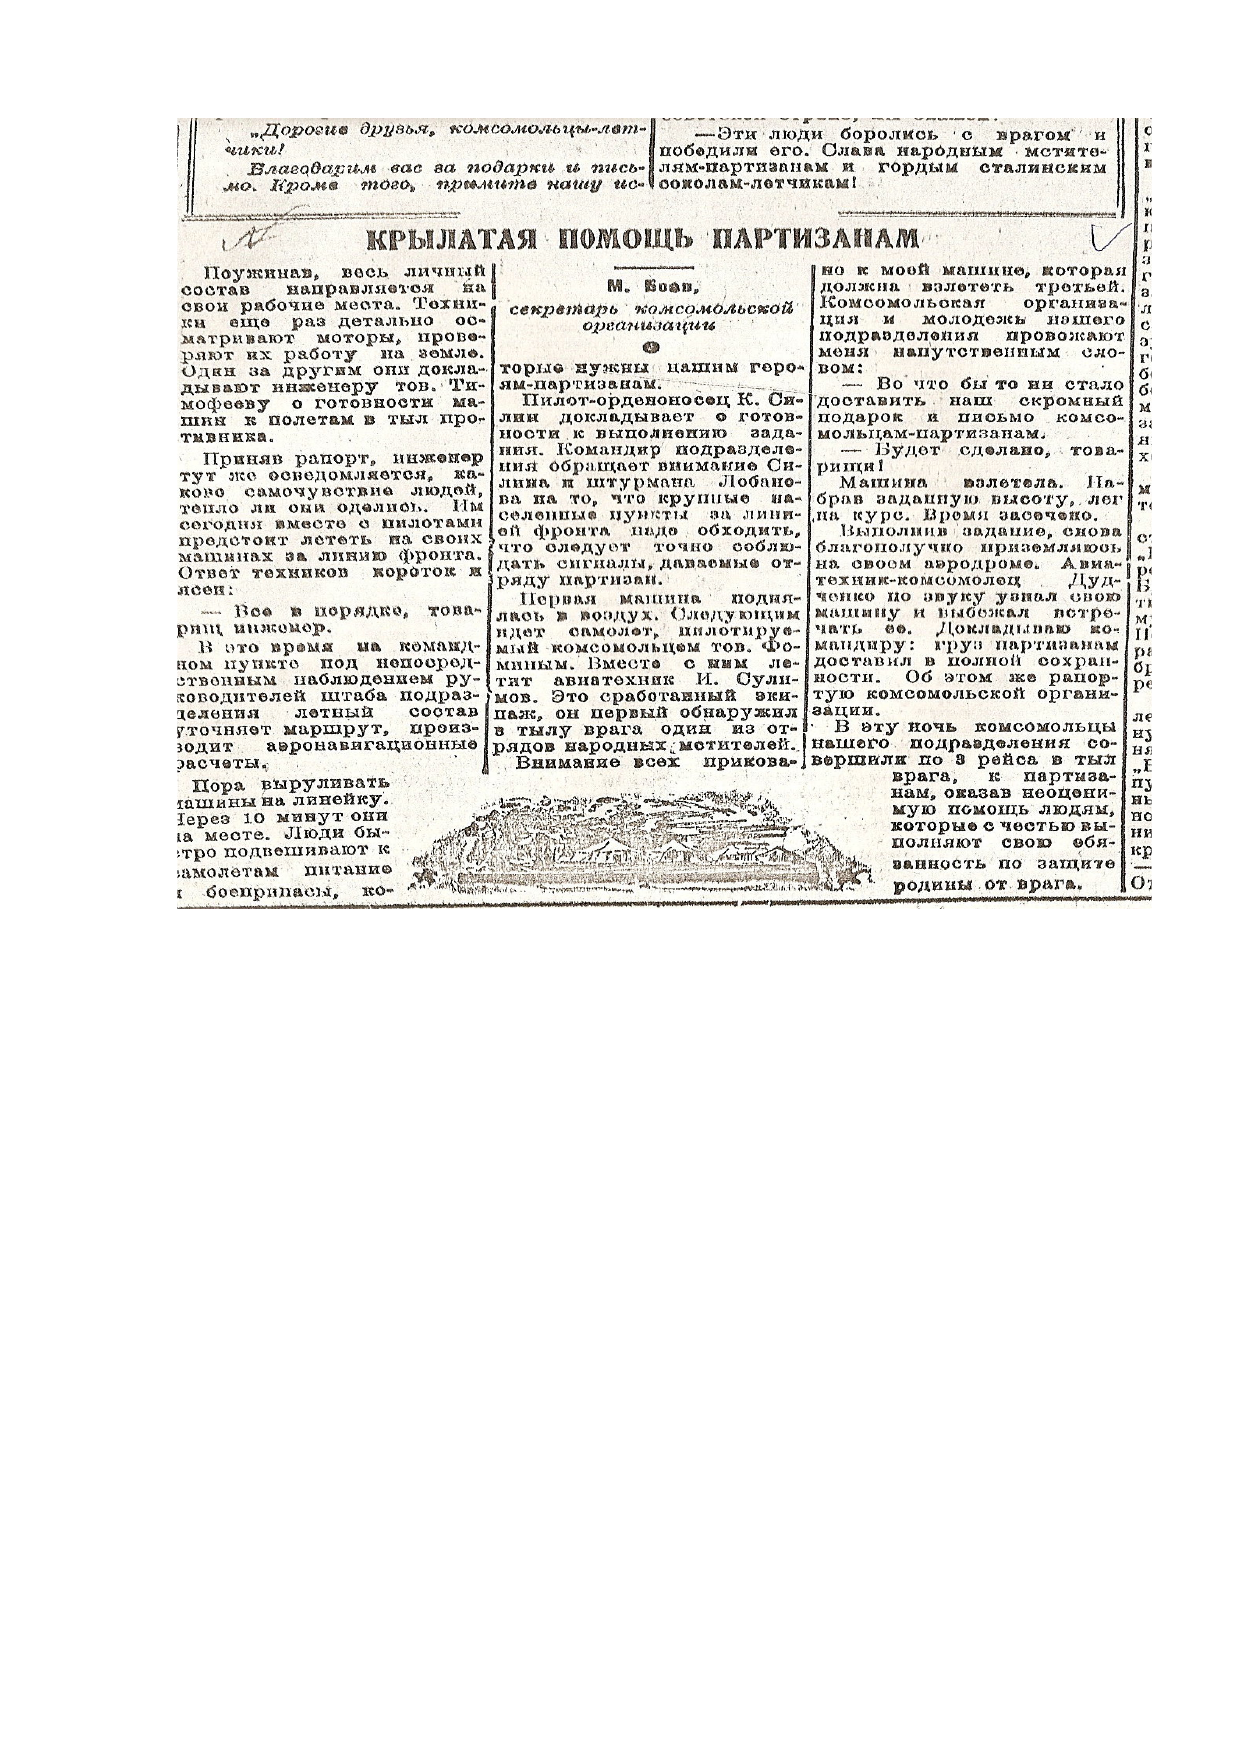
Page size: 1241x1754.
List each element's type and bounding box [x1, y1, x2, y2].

picture [177, 118, 1152, 909]
